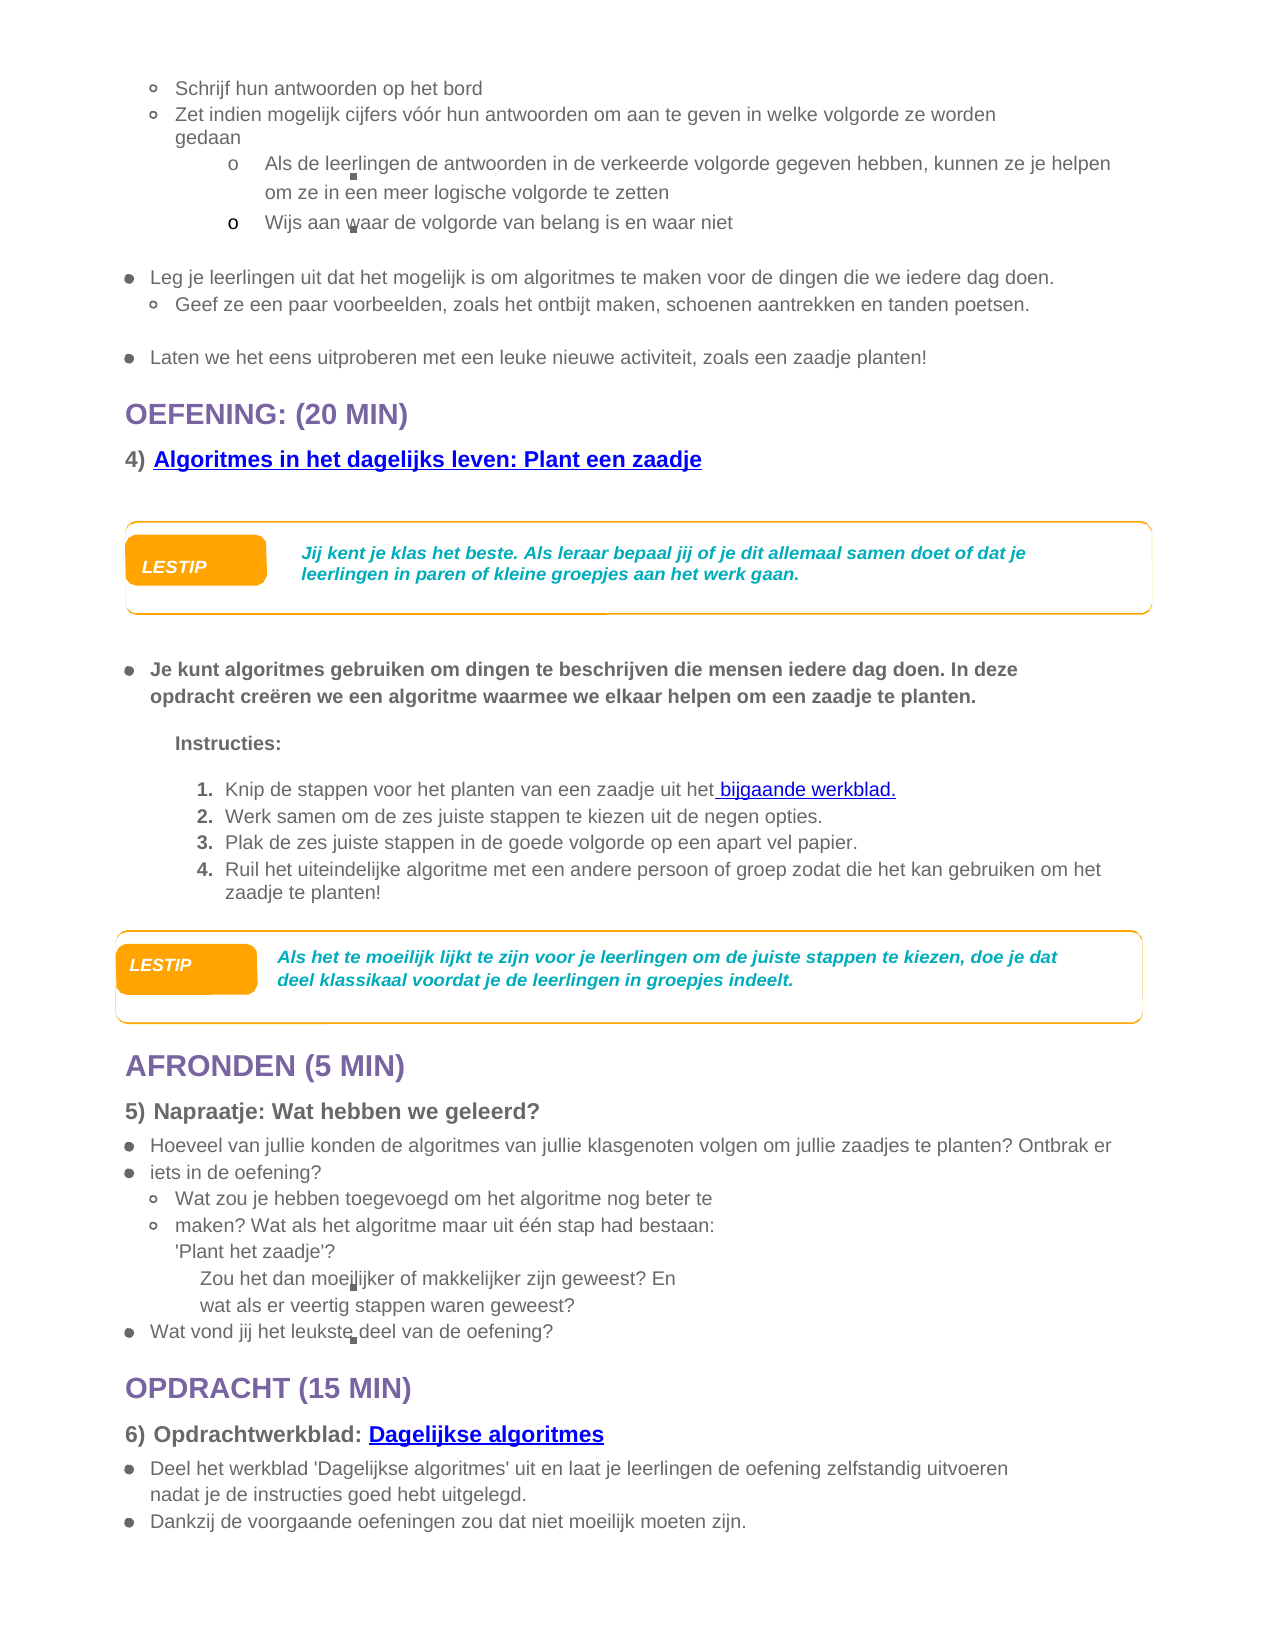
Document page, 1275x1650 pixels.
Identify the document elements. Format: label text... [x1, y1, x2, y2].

list Plak de zes juiste stappen in de goede volgorde op een apart vel papier. [197, 831, 1125, 854]
text LESTIP [142, 556, 1125, 577]
subtitle Opdrachtwerkblad: Dagelijkse algoritmes [125, 1421, 1125, 1447]
text Wat zou je hebben toegevoegd om het algoritme nog beter te maken? Wat als het algoritme maar uit één stap had bestaan: 'Plant het zaadje'? [175, 1187, 741, 1263]
text Instructies: [175, 731, 1040, 754]
text Je kunt algoritmes gebruiken om dingen te beschrijven die mensen iedere dag doen. In deze opdracht creëren we een algoritme waarmee we elkaar helpen om een zaadje te planten. [150, 658, 1040, 707]
list Knip de stappen voor het planten van een zaadje uit het bijgaande werkblad. [197, 778, 1125, 801]
subtitle OEFENING: (20 MIN) [125, 397, 1040, 431]
text Als het te moeilijk lijkt te zijn voor je leerlingen om de juiste stappen te kiezen, doe je dat deel klassikaal voordat je de leerlingen in groepjes indeelt. [277, 947, 1094, 991]
subtitle Napraatje: Wat hebben we geleerd? [125, 1098, 1125, 1124]
text Zou het dan moeilijker of makkelijker zijn geweest? En wat als er veertig stappen waren geweest? [200, 1267, 705, 1316]
text Dankzij de voorgaande oefeningen zou dat niet moeilijk moeten zijn. [150, 1510, 1040, 1533]
text Schrijf hun antwoorden op het bord [175, 76, 1040, 99]
list Ruil het uiteindelijke algoritme met een andere persoon of groep zodat die het kan gebruiken om het zaadje te planten! [197, 858, 1125, 903]
text Geef ze een paar voorbeelden, zoals het ontbijt maken, schoenen aantrekken en tanden poetsen. [175, 293, 1040, 315]
list Werk samen om de zes juiste stappen te kiezen uit de negen opties. [197, 805, 1125, 827]
text Zet indien mogelijk cijfers vóór hun antwoorden om aan te geven in welke volgorde ze worden gedaan [175, 103, 1040, 148]
subtitle Algoritmes in het dagelijks leven: Plant een zaadje [125, 446, 1125, 473]
text Deel het werkblad 'Dagelijkse algoritmes' uit en laat je leerlingen de oefening zelfstandig uitvoeren nadat je de instructies goed hebt uitgelegd. [150, 1457, 1040, 1506]
text Wat vond jij het leukste deel van de oefening? [150, 1320, 1040, 1343]
list Als de leerlingen de antwoorden in de verkeerde volgorde gegeven hebben, kunnen ze je helpen om ze in een meer logische volgorde te zetten [227, 152, 1117, 203]
text Leg je leerlingen uit dat het mogelijk is om algoritmes te maken voor de dingen die we iedere dag doen. [150, 266, 1125, 289]
text Hoeveel van jullie konden de algoritmes van jullie klasgenoten volgen om jullie zaadjes te planten? Ontbrak er iets in de oefening? [150, 1134, 1133, 1183]
subtitle AFRONDEN (5 MIN) [125, 1047, 1040, 1082]
text Laten we het eens uitproberen met een leuke nieuwe activiteit, zoals een zaadje planten! [150, 346, 1040, 369]
text OPDRACHT (15 MIN) [125, 1371, 1040, 1405]
list Wijs aan waar de volgorde van belang is en waar niet [227, 211, 1040, 235]
